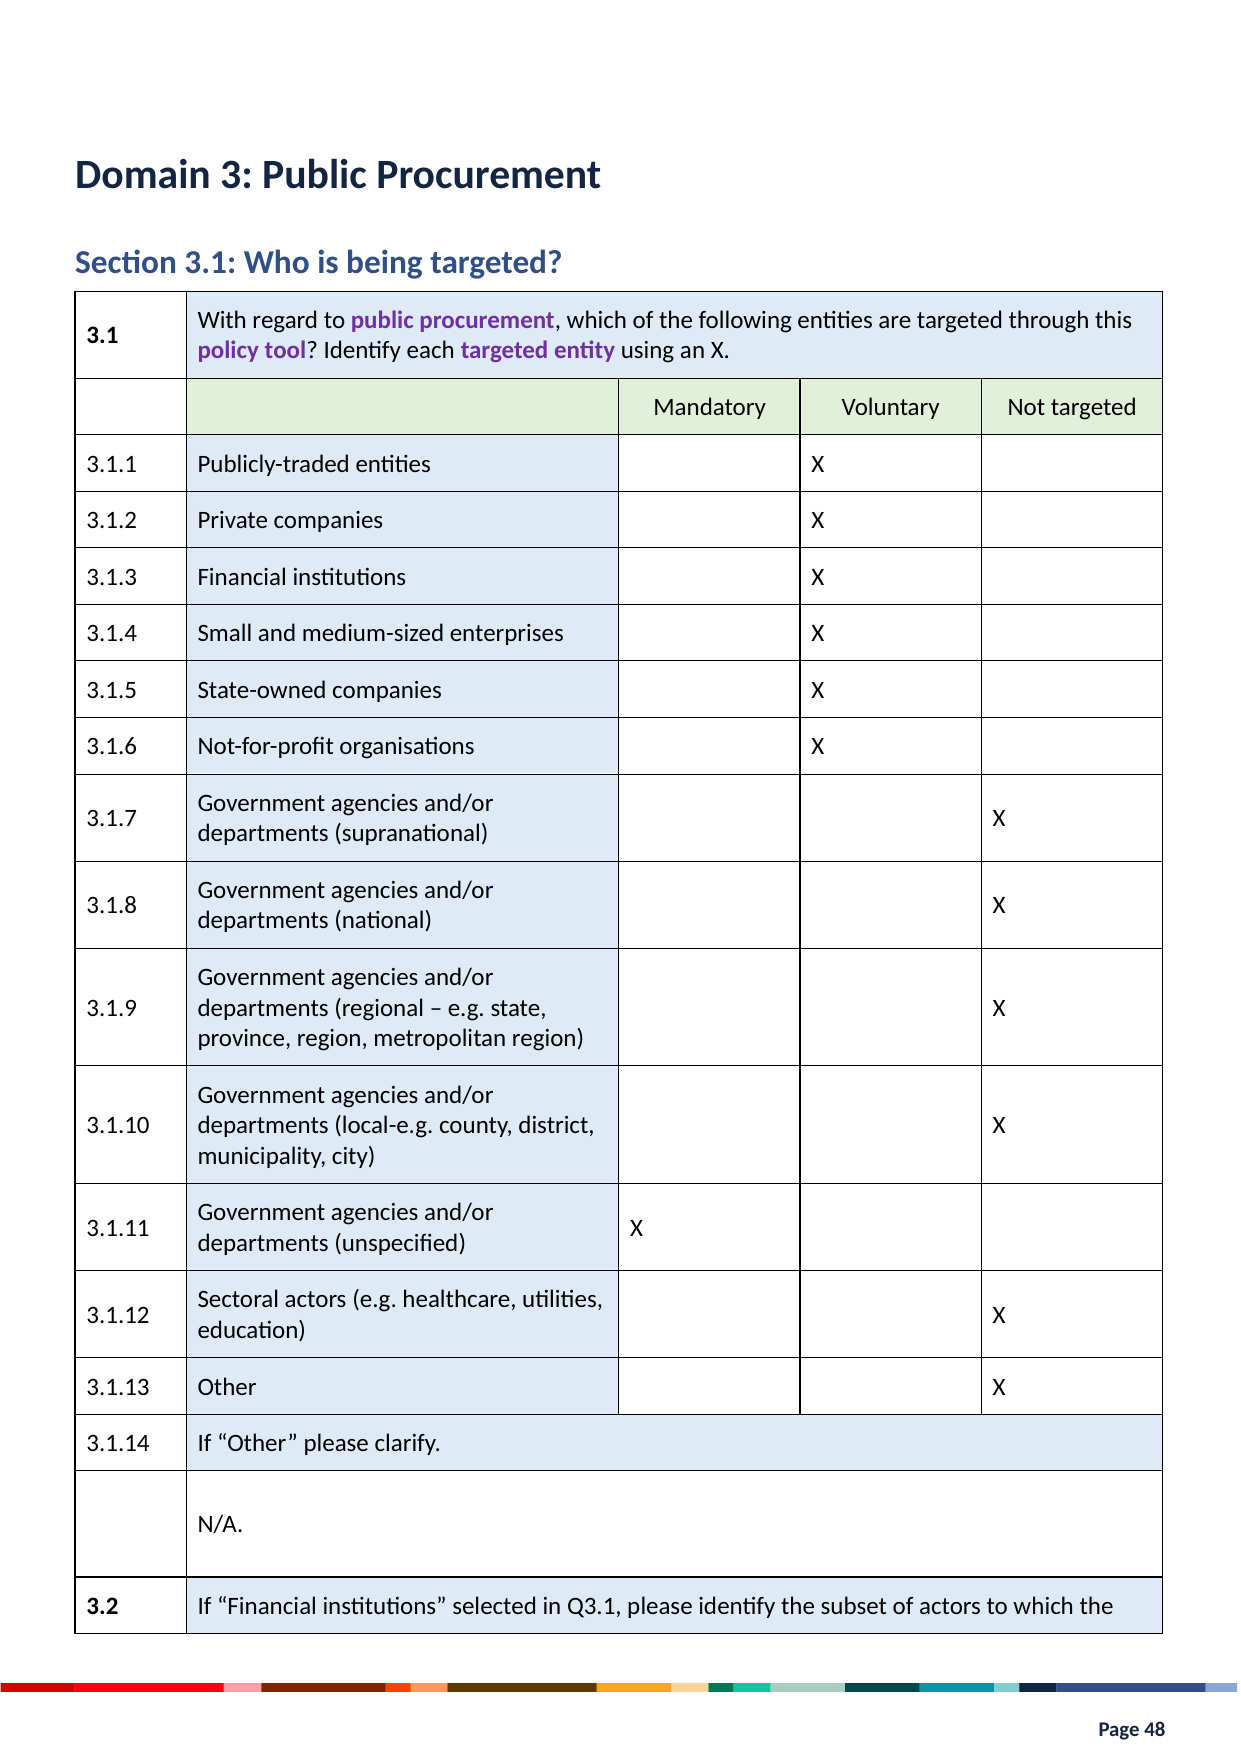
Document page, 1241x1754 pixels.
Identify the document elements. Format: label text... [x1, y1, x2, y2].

table_cell 3.1.6 [76, 718, 186, 773]
table_cell [619, 1271, 799, 1357]
table_cell [982, 435, 1162, 491]
table_cell [801, 1358, 981, 1414]
table_cell Voluntary [801, 379, 981, 434]
table_cell 3.1.1 [76, 435, 186, 491]
table_cell Not-for-profit organisations [187, 718, 618, 773]
table_cell [76, 1471, 186, 1576]
table_cell If “Other” please clarify. [187, 1415, 1162, 1470]
table_cell [982, 548, 1162, 604]
subtitle Section 3.1: Who is being targeted? [75, 241, 1165, 282]
table_cell [619, 661, 799, 717]
table_cell [619, 605, 799, 660]
table_cell Small and medium-sized enterprises [187, 605, 618, 660]
table_cell 3.1.9 [76, 949, 186, 1065]
table_cell Financial institutions [187, 548, 618, 604]
table_cell Government agencies and/or departments (national) [187, 862, 618, 948]
table_cell X [982, 1066, 1162, 1183]
table_cell 3.1.10 [76, 1066, 186, 1183]
table_cell Government agencies and/or departments (local-e.g. county, district, municipality, city) [187, 1066, 618, 1183]
table_cell X [801, 718, 981, 773]
table_cell X [982, 949, 1162, 1065]
table_cell 3.1.11 [76, 1184, 186, 1270]
table_cell [801, 1066, 981, 1183]
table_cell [187, 1578, 1162, 1633]
table_cell X [982, 775, 1162, 861]
table_cell Government agencies and/or departments (supranational) [187, 775, 618, 861]
table_cell [619, 492, 799, 547]
table_cell 3.1.12 [76, 1271, 186, 1357]
table_cell 3.1.3 [76, 548, 186, 604]
table_cell [619, 949, 799, 1065]
table_cell 3.2 [76, 1578, 186, 1633]
table_cell Government agencies and/or departments (regional – e.g. state, province, region, metropolitan region) [187, 949, 618, 1065]
table_cell 3.1.13 [76, 1358, 186, 1414]
table_cell Private companies [187, 492, 618, 547]
table_cell [801, 862, 981, 948]
table_cell [619, 775, 799, 861]
table_cell Not targeted [982, 379, 1162, 434]
table_cell X [801, 548, 981, 604]
picture [0, 1683, 1236, 1692]
table_cell [619, 435, 799, 491]
subtitle Domain 3: Public Procurement [75, 148, 1165, 199]
table_cell 3.1.2 [76, 492, 186, 547]
table_cell [619, 1066, 799, 1183]
table_cell [801, 1184, 981, 1270]
table_cell 3.1.5 [76, 661, 186, 717]
table_cell X [982, 1358, 1162, 1414]
table_cell X [801, 605, 981, 660]
table_cell X [801, 435, 981, 491]
table_cell [76, 379, 186, 434]
table_cell Other [187, 1358, 618, 1414]
table_cell [187, 379, 618, 434]
table_header With regard to public procurement, which of the following entities are targeted through this policy tool? Identify each targeted entity using an X. [187, 292, 1162, 378]
table_cell [619, 1358, 799, 1414]
table_cell 3.1.8 [76, 862, 186, 948]
table_cell [619, 718, 799, 773]
table_cell Sectoral actors (e.g. healthcare, utilities, education) [187, 1271, 618, 1357]
table_cell [801, 949, 981, 1065]
table_cell 3.1.7 [76, 775, 186, 861]
table_header 3.1 [76, 292, 186, 378]
table_cell State-owned companies [187, 661, 618, 717]
table_cell [982, 1184, 1162, 1270]
table_cell X [982, 1271, 1162, 1357]
table_cell Government agencies and/or departments (unspecified) [187, 1184, 618, 1270]
table_cell 3.1.14 [76, 1415, 186, 1470]
table_cell N/A. [187, 1471, 1162, 1576]
table_cell [619, 548, 799, 604]
table_cell Mandatory [619, 379, 799, 434]
table_cell X [619, 1184, 799, 1270]
table_cell X [801, 661, 981, 717]
table_cell [619, 862, 799, 948]
table_cell Publicly-traded entities [187, 435, 618, 491]
table_cell [982, 718, 1162, 773]
table_cell [801, 775, 981, 861]
table_cell X [982, 862, 1162, 948]
table_cell [801, 1271, 981, 1357]
table_cell [982, 661, 1162, 717]
table_cell [982, 605, 1162, 660]
table_cell X [801, 492, 981, 547]
table_cell [982, 492, 1162, 547]
table_cell 3.1.4 [76, 605, 186, 660]
